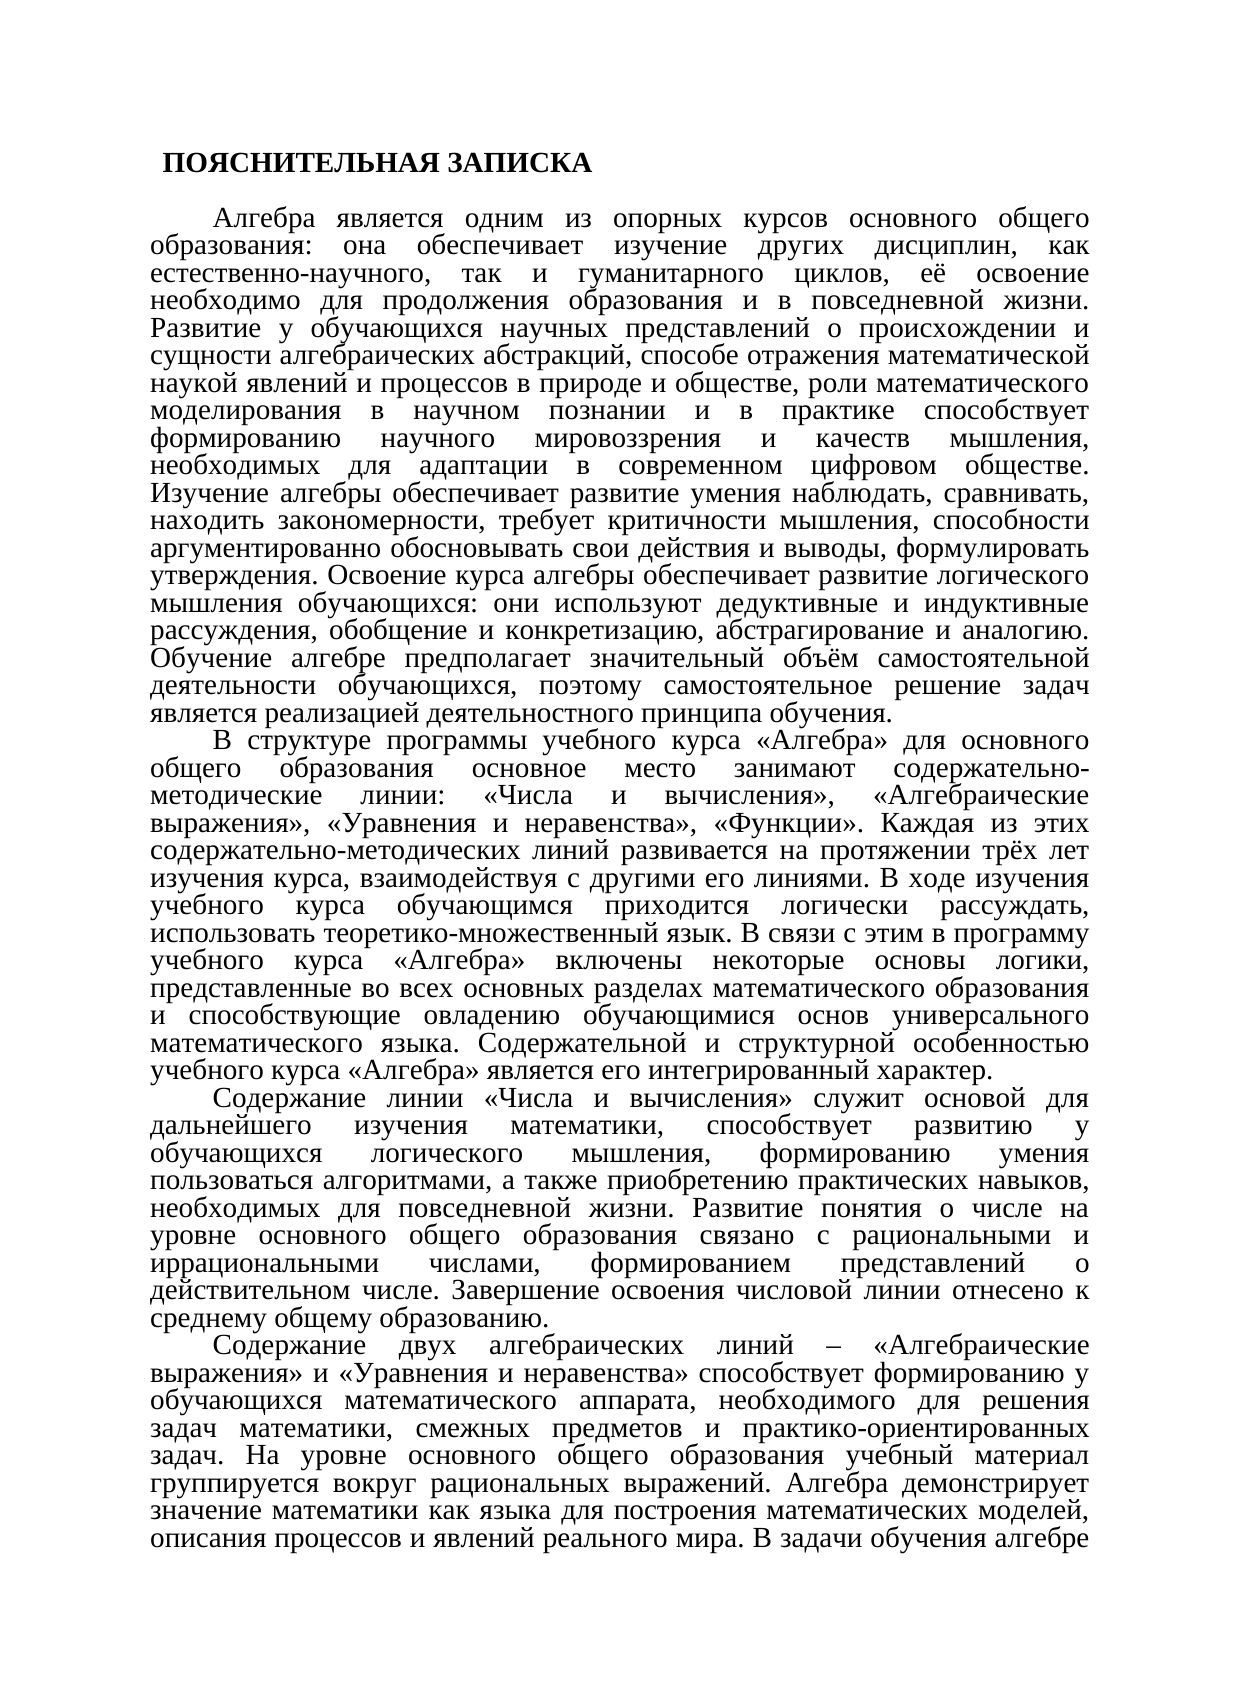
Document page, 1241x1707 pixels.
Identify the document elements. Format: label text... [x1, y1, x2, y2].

text Алгебра является одним из опорных курсов основного общего образования: она обеспечивает изучение других дисциплин, как естественно-научного, так и гуманитарного циклов, её освоение необходимо для продолжения образования и в повседневной жизни. Развитие у обучающихся научных представлений о происхождении и сущности алгебраических абстракций, способе отражения математической наукой явлений и процессов в природе и обществе, роли математического моделирования в научном познании и в практике способствует формированию научного мировоззрения и качеств мышления, необходимых для адаптации в современном цифровом обществе. Изучение алгебры обеспечивает развитие умения наблюдать, сравнивать, находить закономерности, требует критичности мышления, способности аргументированно обосновывать свои действия и выводы, формулировать утверждения. Освоение курса алгебры обеспечивает развитие логического мышления обучающихся: они используют дедуктивные и индуктивные рассуждения, обобщение и конкретизацию, абстрагирование и аналогию. Обучение алгебре предполагает значительный объём самостоятельной деятельности обучающихся, поэтому самостоятельное решение задач является реализацией деятельностного принципа обучения. [150, 205, 1090, 727]
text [150, 1332, 1090, 1552]
text В структуре программы учебного курса «Алгебра» для основного общего образования основное место занимают содержательно-методические линии: «Числа и вычисления», «Алгебраические выражения», «Уравнения и неравенства», «Функции». Каждая из этих содержательно-методических линий развивается на протяжении трёх лет изучения курса, взаимодействуя с другими его линиями. В ходе изучения учебного курса обучающимся приходится логически рассуждать, использовать теоретико-множественный язык. В связи с этим в программу учебного курса «Алгебра» включены некоторые основы логики, представленные во всех основных разделах математического образования и способствующие овладению обучающимися основ универсального математического языка. Содержательной и структурной особенностью учебного курса «Алгебра» является его интегрированный характер. [150, 727, 1090, 1085]
text Содержание линии «Числа и вычисления» служит основой для дальнейшего изучения математики, способствует развитию у обучающихся логического мышления, формированию умения пользоваться алгоритмами, а также приобретению практических навыков, необходимых для повседневной жизни. Развитие понятия о числе на уровне основного общего образования связано с рациональными и иррациональными числами, формированием представлений о действительном числе. Завершение освоения числовой линии отнесено к среднему общему образованию. [150, 1085, 1090, 1332]
text ПОЯСНИТЕЛЬНАЯ ЗАПИСКА [162, 150, 1090, 177]
